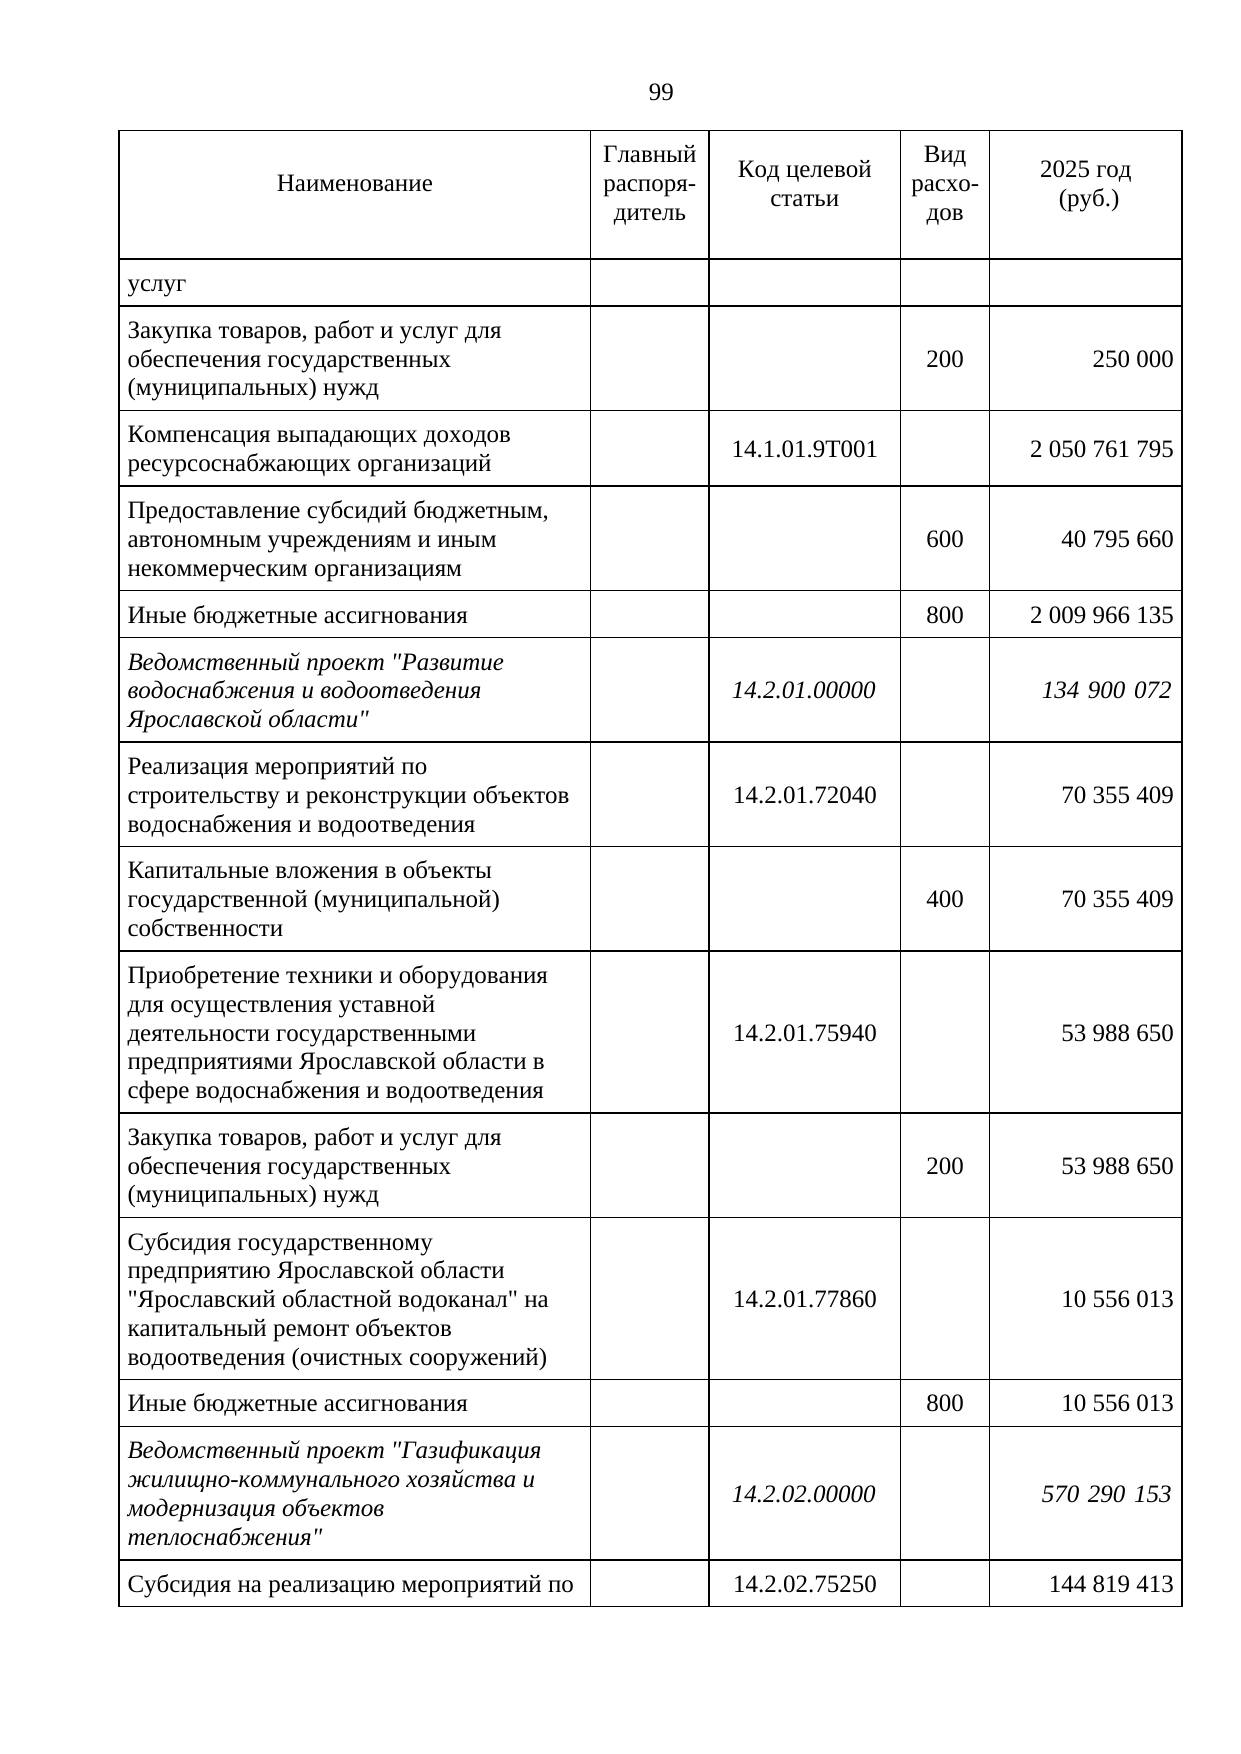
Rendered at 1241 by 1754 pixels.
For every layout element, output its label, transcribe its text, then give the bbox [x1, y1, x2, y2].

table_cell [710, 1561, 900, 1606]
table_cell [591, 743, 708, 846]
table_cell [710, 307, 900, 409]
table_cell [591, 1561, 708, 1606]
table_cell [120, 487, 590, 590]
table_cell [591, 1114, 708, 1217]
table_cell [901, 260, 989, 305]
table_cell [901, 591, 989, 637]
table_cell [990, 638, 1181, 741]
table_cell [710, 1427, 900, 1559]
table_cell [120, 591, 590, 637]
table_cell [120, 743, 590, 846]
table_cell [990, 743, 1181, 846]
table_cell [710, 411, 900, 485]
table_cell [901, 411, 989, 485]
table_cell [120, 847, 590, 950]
table_header Код целевой статьи [710, 131, 900, 258]
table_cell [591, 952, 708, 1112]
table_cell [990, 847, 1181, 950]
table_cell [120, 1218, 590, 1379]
table_header 2025 год (руб.) [990, 131, 1181, 258]
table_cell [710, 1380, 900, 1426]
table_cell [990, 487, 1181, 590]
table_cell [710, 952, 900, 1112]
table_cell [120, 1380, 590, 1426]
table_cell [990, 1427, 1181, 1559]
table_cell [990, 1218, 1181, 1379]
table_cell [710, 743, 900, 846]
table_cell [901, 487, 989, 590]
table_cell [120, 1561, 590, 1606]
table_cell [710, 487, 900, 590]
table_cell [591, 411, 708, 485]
table_header Наименование [120, 131, 590, 258]
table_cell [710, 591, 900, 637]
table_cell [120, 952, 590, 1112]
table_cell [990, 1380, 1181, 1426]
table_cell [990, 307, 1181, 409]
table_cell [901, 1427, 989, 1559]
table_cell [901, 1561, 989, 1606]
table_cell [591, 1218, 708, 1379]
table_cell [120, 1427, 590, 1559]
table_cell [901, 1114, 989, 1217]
table_header Главный распоря-дитель [591, 131, 708, 258]
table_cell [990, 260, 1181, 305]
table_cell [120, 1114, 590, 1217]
table_header Вид расхо-дов [901, 131, 989, 258]
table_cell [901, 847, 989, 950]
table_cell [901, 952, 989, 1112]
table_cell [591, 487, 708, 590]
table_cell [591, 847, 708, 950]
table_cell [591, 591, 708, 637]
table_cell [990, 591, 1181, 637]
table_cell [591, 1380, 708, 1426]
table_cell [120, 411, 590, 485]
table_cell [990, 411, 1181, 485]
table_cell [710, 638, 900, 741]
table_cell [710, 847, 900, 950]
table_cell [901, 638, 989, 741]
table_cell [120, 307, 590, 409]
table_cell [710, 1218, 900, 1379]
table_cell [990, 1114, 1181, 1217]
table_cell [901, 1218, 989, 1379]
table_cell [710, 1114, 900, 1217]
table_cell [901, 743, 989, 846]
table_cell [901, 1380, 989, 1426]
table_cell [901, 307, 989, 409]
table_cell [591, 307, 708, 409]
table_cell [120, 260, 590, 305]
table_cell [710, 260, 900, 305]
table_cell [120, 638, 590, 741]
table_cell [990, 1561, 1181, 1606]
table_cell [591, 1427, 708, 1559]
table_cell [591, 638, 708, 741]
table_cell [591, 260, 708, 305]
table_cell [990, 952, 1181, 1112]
